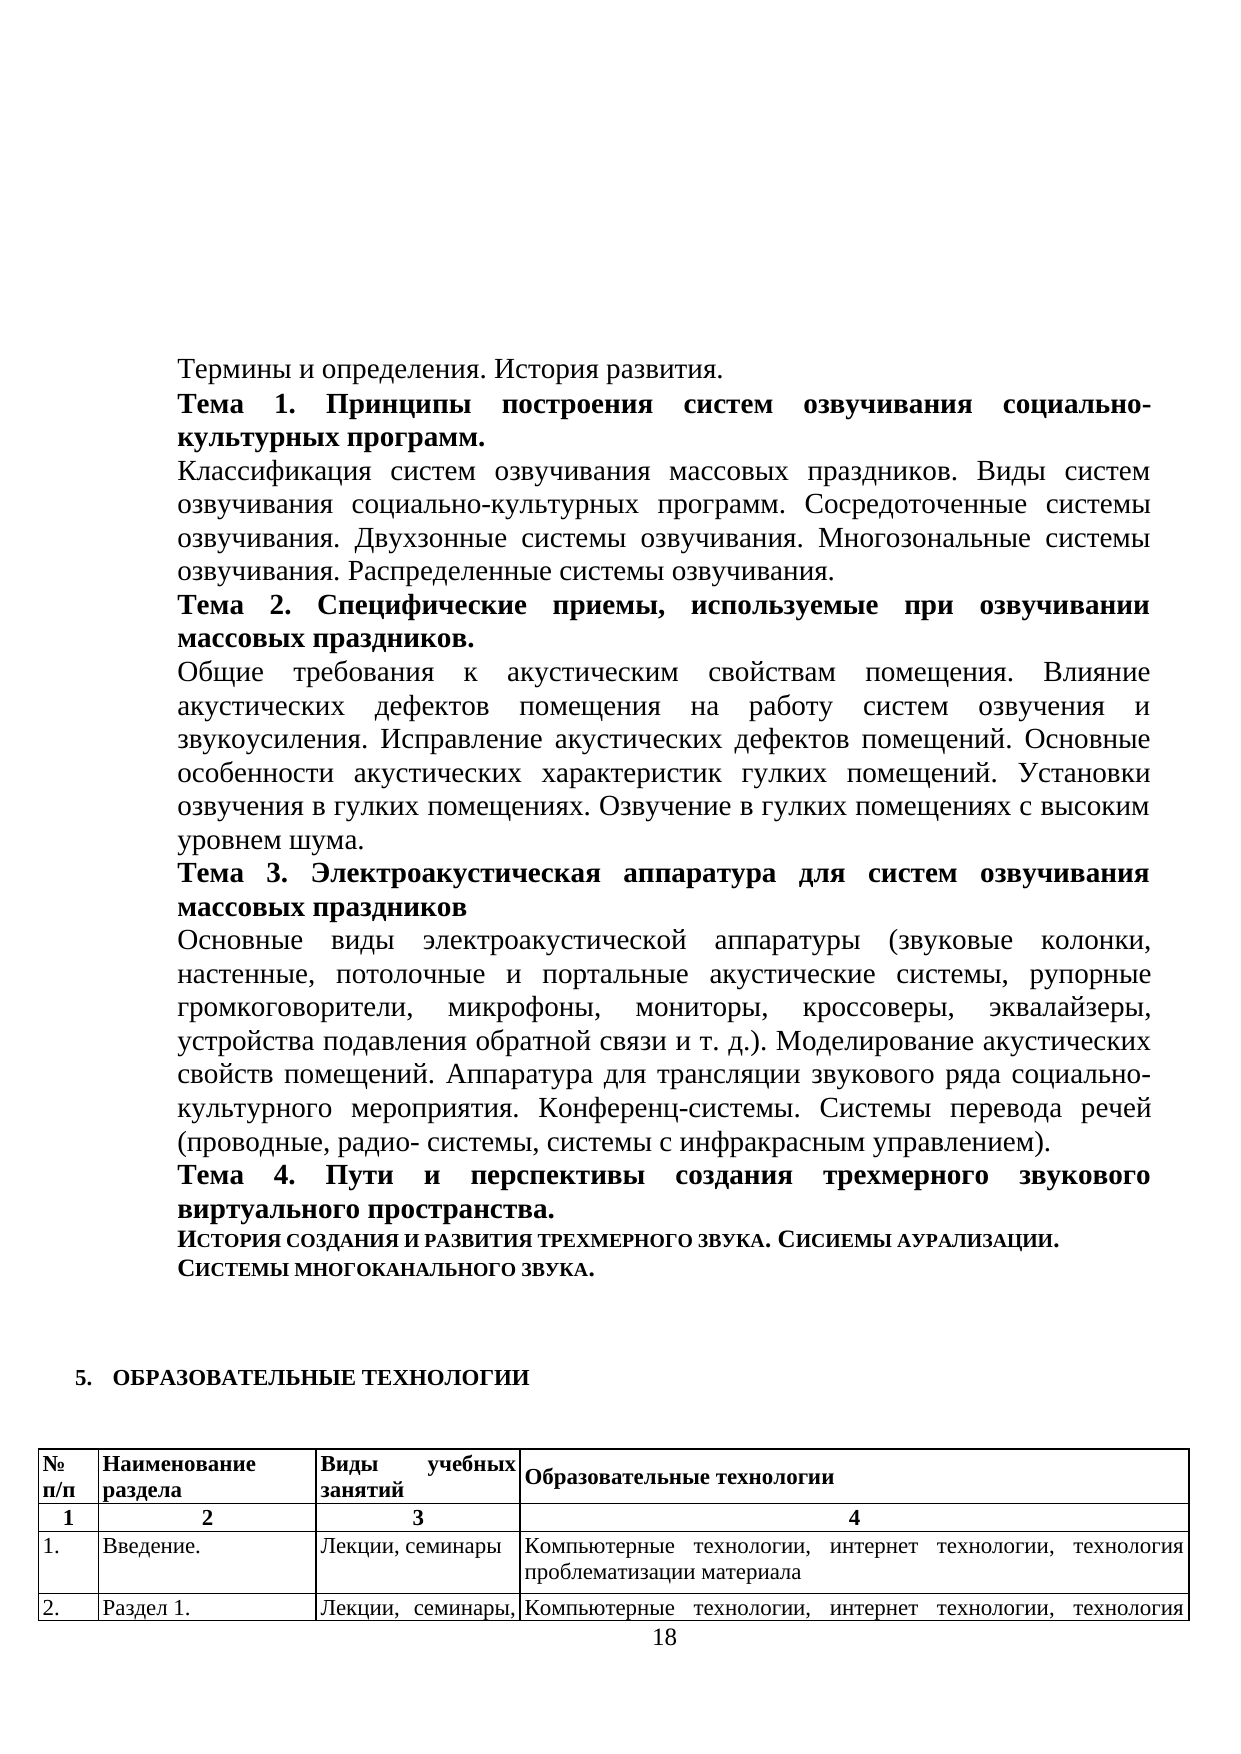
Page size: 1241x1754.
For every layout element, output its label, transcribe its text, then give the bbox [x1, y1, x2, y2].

table_cell 2 [99, 1504, 315, 1531]
table_header № п/п [39, 1450, 98, 1503]
text Тема 3. Электроакустическая аппаратура для систем озвучивания массовых праздников [177, 855, 1151, 922]
text Тема 2. Специфические приемы, используемые при озвучивании массовых праздников. [177, 587, 1151, 654]
text Термины и определения. История развития. [177, 351, 1223, 385]
table_cell 1 [39, 1504, 98, 1531]
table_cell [317, 1594, 519, 1620]
table_cell Раздел 1. [99, 1594, 315, 1620]
table_cell 3 [317, 1504, 519, 1531]
table_header Виды учебных занятий [317, 1450, 519, 1503]
text ИСТОРИЯ СОЗДАНИЯ И РАЗВИТИЯ ТРЕХМЕРНОГО ЗВУКА. СИСИЕМЫ АУРАЛИЗАЦИИ. СИСТЕМЫ МНОГОКАНАЛЬНОГО ЗВУКА. [177, 1224, 1061, 1282]
table_cell Введение. [99, 1532, 315, 1593]
text Тема 1. Принципы построения систем озвучивания социально- культурных программ. [177, 386, 1152, 453]
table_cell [521, 1594, 1188, 1620]
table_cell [521, 1532, 1188, 1593]
text Общие требования к акустическим свойствам помещения. Влияние акустических дефектов помещения на работу систем озвучения и звукоусиления. Исправление акустических дефектов помещений. Основные особенности акустических характеристик гулких помещений. Установки озвучения в гулких помещениях. Озвучение в гулких помещениях с высоким уровнем шума. [177, 654, 1151, 855]
table_cell Лекции, семинары [317, 1532, 519, 1593]
table_cell 4 [521, 1504, 1188, 1531]
table_header Наименование раздела [99, 1450, 315, 1503]
text Классификация систем озвучивания массовых праздников. Виды систем озвучивания социально-культурных программ. Сосредоточенные системы озвучивания. Двухзонные системы озвучивания. Многозональные системы озвучивания. Распределенные системы озвучивания. [177, 453, 1151, 587]
table_cell 1. [39, 1532, 98, 1593]
text Тема 4. Пути и перспективы создания трехмерного звукового виртуального пространства. [177, 1157, 1151, 1224]
text Основные виды электроакустической аппаратуры (звуковые колонки, настенные, потолочные и портальные акустические системы, рупорные громкоговорители, микрофоны, мониторы, кроссоверы, эквалайзеры, устройства подавления обратной связи и т. д.). Моделирование акустических свойств помещений. Аппаратура для трансляции звукового ряда социально- культурного мероприятия. Конференц-системы. Системы перевода речей (проводные, радио- системы, системы с инфракрасным управлением). [177, 922, 1152, 1157]
list ОБРАЗОВАТЕЛЬНЫЕ ТЕХНОЛОГИИ [75, 1364, 1086, 1391]
table_header Образовательные технологии [521, 1450, 1188, 1503]
table_cell 2. [39, 1594, 98, 1620]
